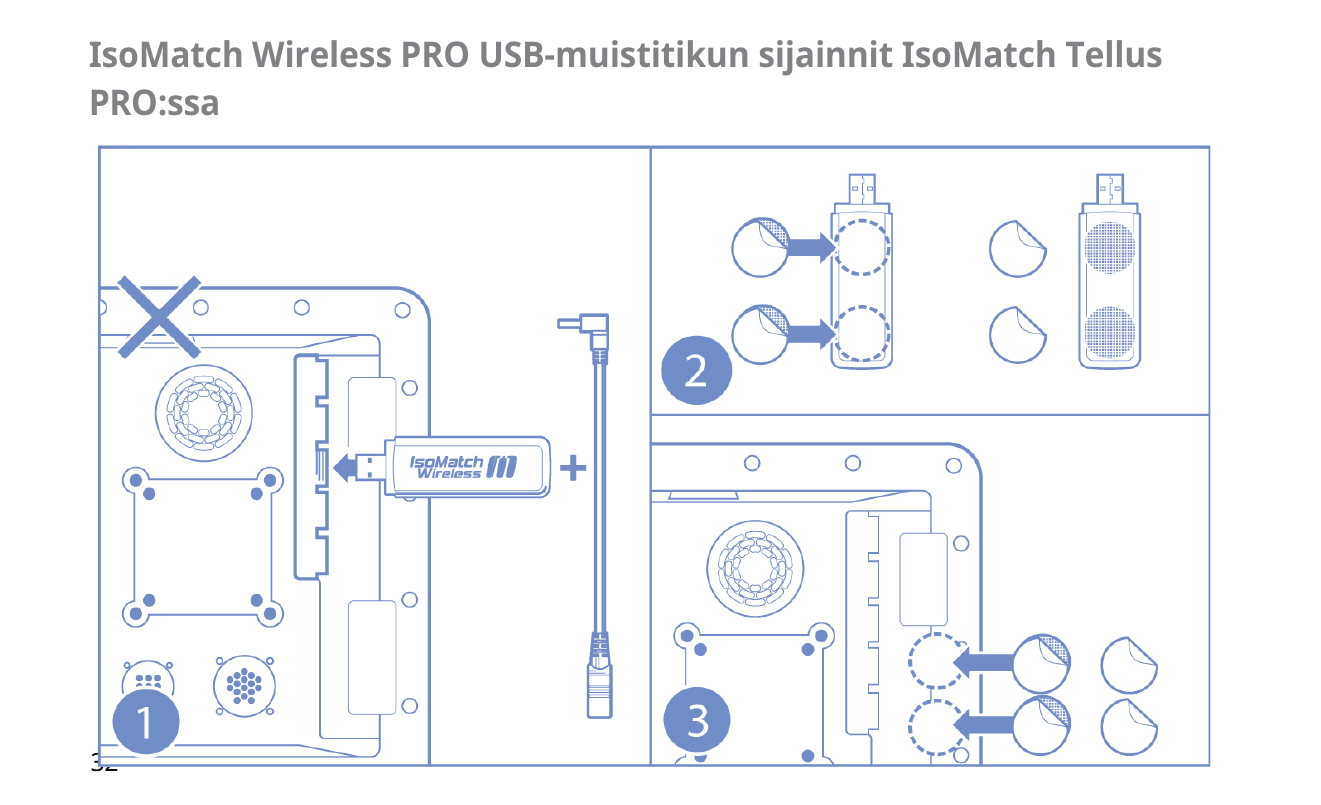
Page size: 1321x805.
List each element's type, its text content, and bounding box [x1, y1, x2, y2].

subtitle IsoMatch Wireless PRO USB-muistitikun sijainnit IsoMatch Tellus PRO:ssa [88, 29, 1258, 126]
picture [97, 145, 1211, 767]
